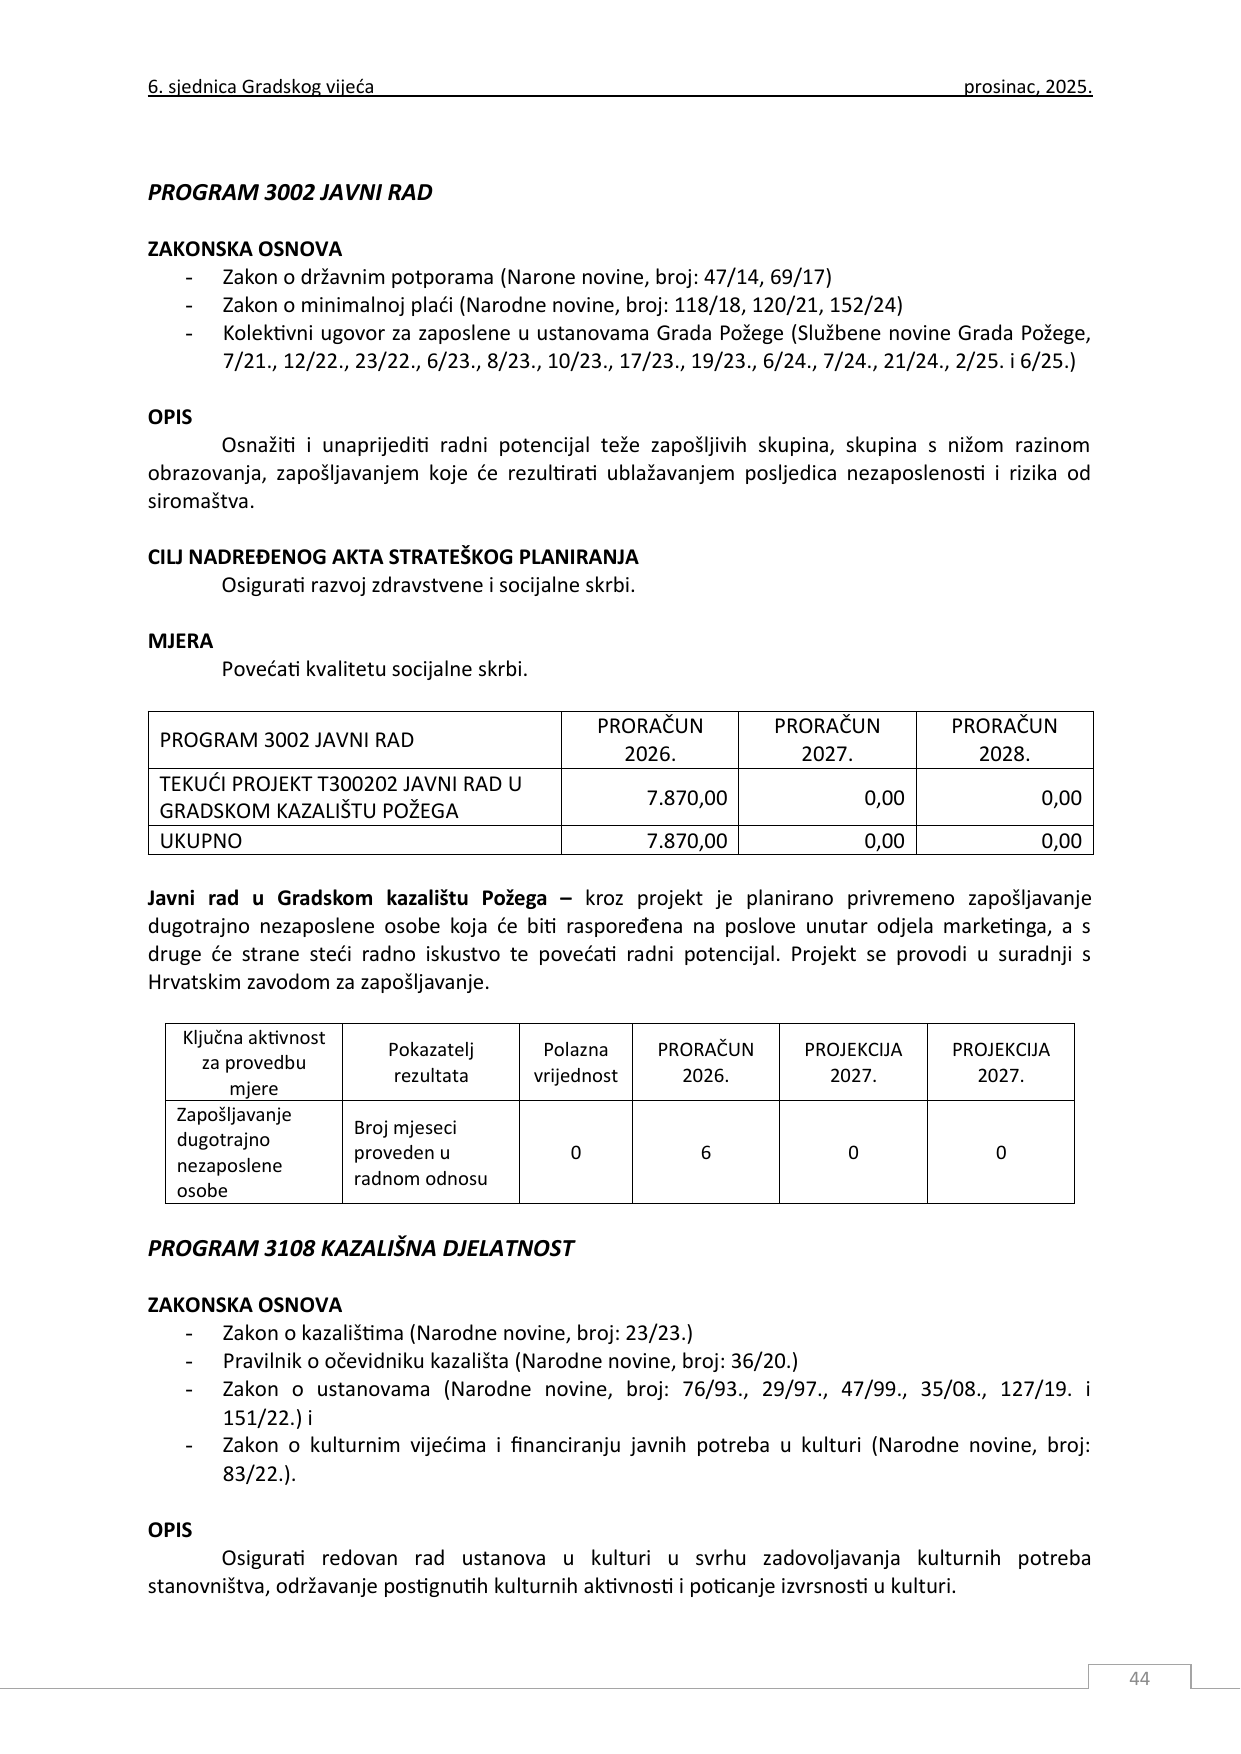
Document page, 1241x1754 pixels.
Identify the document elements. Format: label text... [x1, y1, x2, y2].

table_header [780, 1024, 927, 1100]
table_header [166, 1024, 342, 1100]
text MJERA [148, 626, 1093, 654]
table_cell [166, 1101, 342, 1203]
list Zakon o kulturnim vijećima i financiranju javnih potreba u kulturi (Narodne novine, broj: 83/22.). [185, 1431, 1093, 1487]
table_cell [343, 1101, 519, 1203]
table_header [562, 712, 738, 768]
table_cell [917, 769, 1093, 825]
text ZAKONSKA OSNOVA [148, 234, 1093, 262]
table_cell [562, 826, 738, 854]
text CILJ NADREĐENOG AKTA STRATEŠKOG PLANIRANJA [148, 542, 1093, 570]
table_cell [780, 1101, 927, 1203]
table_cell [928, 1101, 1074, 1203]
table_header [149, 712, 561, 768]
text PROGRAM 3002 JAVNI RAD [148, 176, 1093, 206]
list Kolektivni ugovor za zaposlene u ustanovama Grada Požege (Službene novine Grada Požege, 7/21., 12/22., 23/22., 6/23., 8/23., 10/23., 17/23., 19/23., 6/24., 7/24., 21/24., 2/25. i 6/25.) [185, 318, 1093, 374]
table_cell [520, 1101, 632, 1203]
text Osigurati redovan rad ustanova u kulturi u svrhu zadovoljavanja kulturnih potreba stanovništva, održavanje postignutih kulturnih aktivnosti i poticanje izvrsnosti u kulturi. [148, 1543, 1093, 1599]
text Osigurati razvoj zdravstvene i socijalne skrbi. [148, 570, 1093, 598]
text OPIS [148, 1515, 1093, 1543]
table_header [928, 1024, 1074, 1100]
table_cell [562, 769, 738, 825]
text PROGRAM 3108 KAZALIŠNA DJELATNOST [148, 1232, 1093, 1262]
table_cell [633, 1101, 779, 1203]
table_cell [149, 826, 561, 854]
text Javni rad u Gradskom kazalištu Požega – kroz projekt je planirano privremeno zapošljavanje dugotrajno nezaposlene osobe koja će biti raspoređena na poslove unutar odjela marketinga, a s druge će strane steći radno iskustvo te povećati radni potencijal. Projekt se provodi u suradnji s Hrvatskim zavodom za zapošljavanje. [148, 883, 1093, 995]
list Zakon o kazalištima (Narodne novine, broj: 23/23.) [185, 1318, 1093, 1347]
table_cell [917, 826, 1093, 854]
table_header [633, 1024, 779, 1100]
text Povećati kvalitetu socijalne skrbi. [148, 654, 1093, 682]
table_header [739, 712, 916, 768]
list Zakon o minimalnoj plaći (Narodne novine, broj: 118/18, 120/21, 152/24) [185, 290, 1093, 318]
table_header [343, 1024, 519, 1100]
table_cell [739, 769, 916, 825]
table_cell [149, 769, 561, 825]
text ZAKONSKA OSNOVA [148, 1291, 1093, 1318]
list Zakon o ustanovama (Narodne novine, broj: 76/93., 29/97., 47/99., 35/08., 127/19. i 151/22.) i [185, 1374, 1093, 1431]
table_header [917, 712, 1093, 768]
text Osnažiti i unaprijediti radni potencijal teže zapošljivih skupina, skupina s nižom razinom obrazovanja, zapošljavanjem koje će rezultirati ublažavanjem posljedica nezaposlenosti i rizika od siromaštva. [148, 430, 1093, 514]
list Zakon o državnim potporama (Narone novine, broj: 47/14, 69/17) [185, 262, 1093, 290]
list Pravilnik o očevidniku kazališta (Narodne novine, broj: 36/20.) [185, 1347, 1093, 1374]
text OPIS [148, 402, 1093, 430]
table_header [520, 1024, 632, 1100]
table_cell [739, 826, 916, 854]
